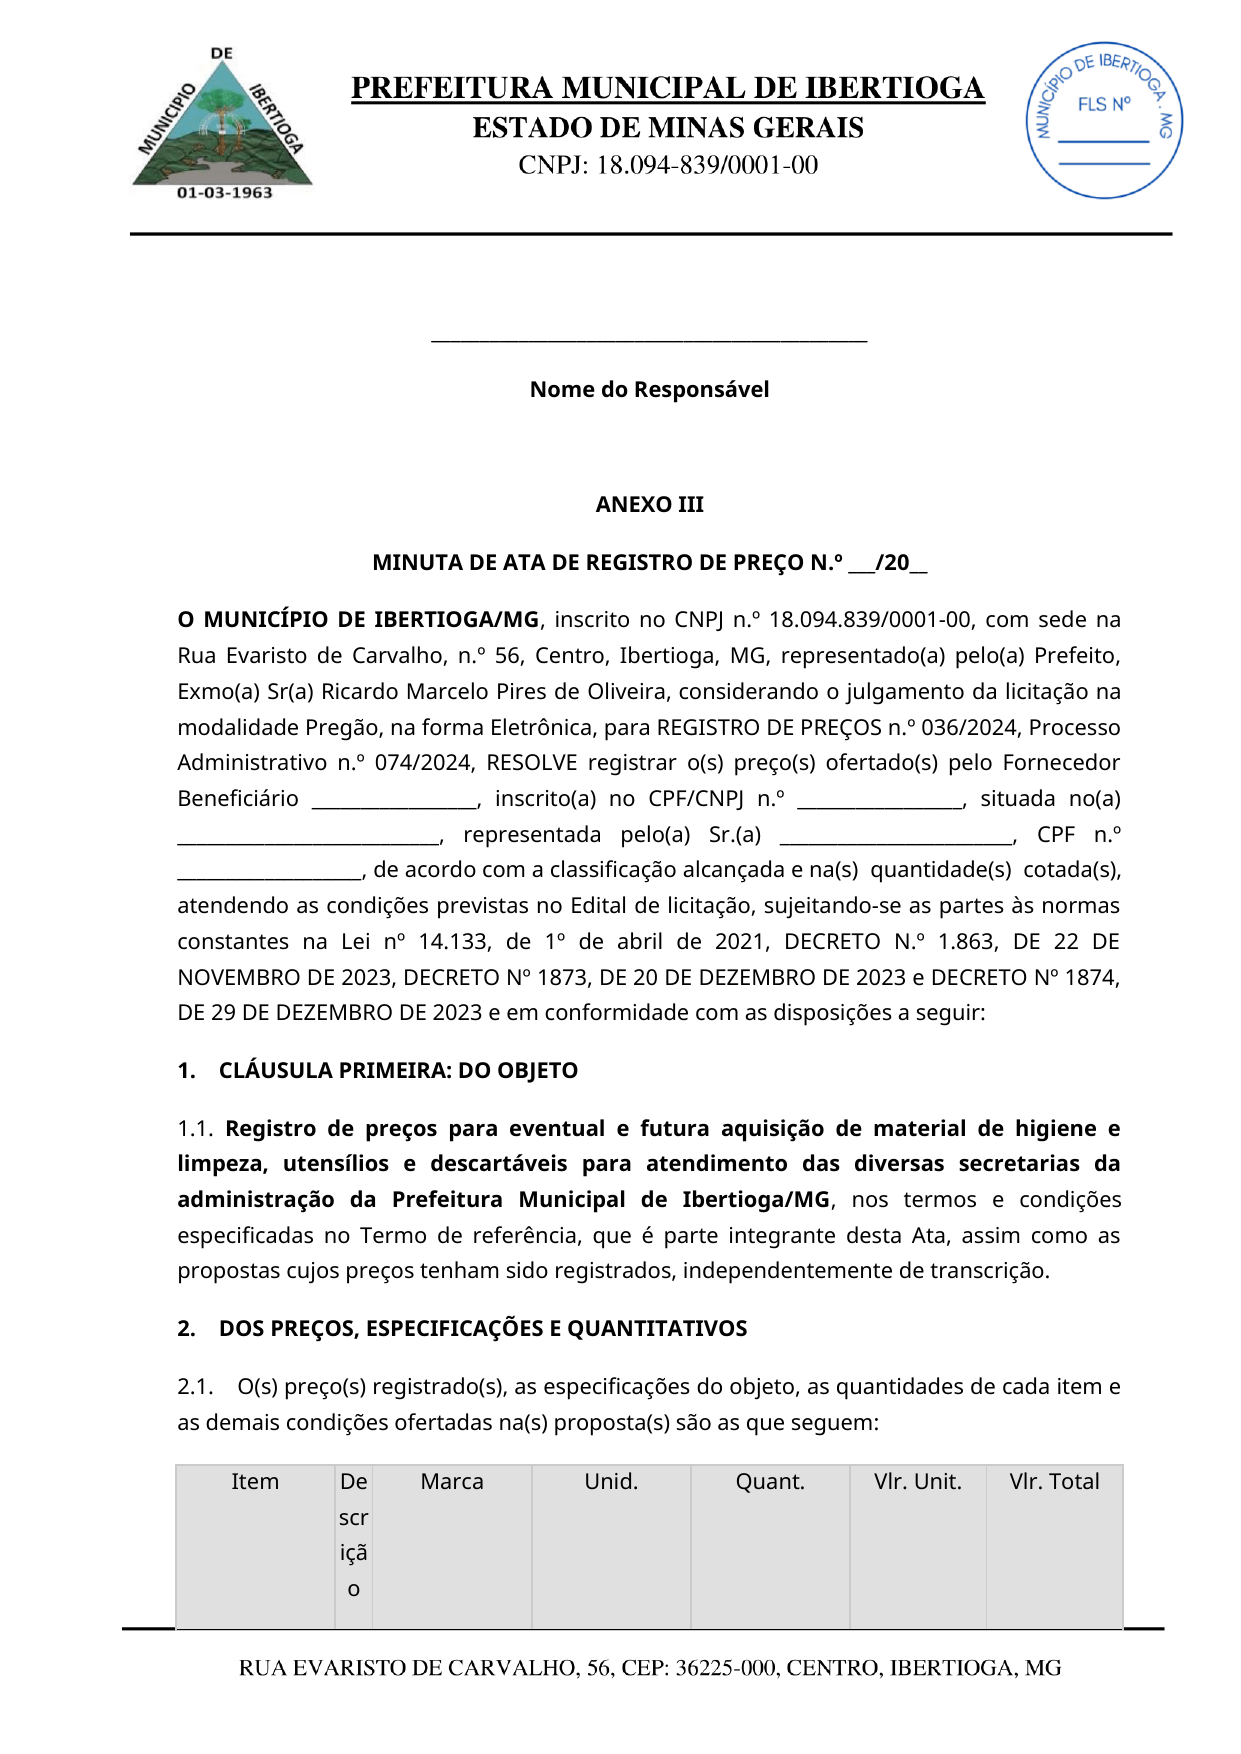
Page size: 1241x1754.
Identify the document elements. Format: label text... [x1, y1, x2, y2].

table_header Descrição [336, 1466, 372, 1629]
table_header Vlr. Unit. [851, 1466, 986, 1629]
text ANEXO III [177, 489, 1122, 519]
picture [0, 0, 1241, 1754]
text Nome do Responsável [177, 374, 1122, 404]
table_header Marca [373, 1466, 531, 1629]
table_header Vlr. Total [987, 1466, 1122, 1629]
text 2. DOS PREÇOS, ESPECIFICAÇÕES E QUANTITATIVOS [177, 1313, 1122, 1343]
text 2.1. O(s) preço(s) registrado(s), as especificações do objeto, as quantidades de cada item e as demais condições ofertadas na(s) proposta(s) são as que seguem: [177, 1371, 1122, 1436]
text _____________________________________________ [177, 316, 1122, 346]
text O MUNICÍPIO DE IBERTIOGA/MG, inscrito no CNPJ n.º 18.094.839/0001-00, com sede na Rua Evaristo de Carvalho, n.º 56, Centro, Ibertioga, MG, representado(a) pelo(a) Prefeito, Exmo(a) Sr(a) Ricardo Marcelo Pires de Oliveira, considerando o julgamento da licitação na modalidade Pregão, na forma Eletrônica, para REGISTRO DE PREÇOS n.º 036/2024, Processo Administrativo n.º 074/2024, RESOLVE registrar o(s) preço(s) ofertado(s) pelo Fornecedor Beneficiário _________________, inscrito(a) no CPF/CNPJ n.º _________________, situada no(a) ___________________________, representada pelo(a) Sr.(a) ________________________, CPF n.º ___________________, de acordo com a classificação alcançada e na(s) quantidade(s) cotada(s), atendendo as condições previstas no Edital de licitação, sujeitando-se as partes às normas constantes na Lei nº 14.133, de 1º de abril de 2021, DECRETO N.º 1.863, DE 22 DE NOVEMBRO DE 2023, DECRETO Nº 1873, DE 20 DE DEZEMBRO DE 2023 e DECRETO Nº 1874, DE 29 DE DEZEMBRO DE 2023 e em conformidade com as disposições a seguir: [177, 604, 1122, 1027]
text MINUTA DE ATA DE REGISTRO DE PREÇO N.º ___/20__ [177, 547, 1122, 577]
table_header Item [177, 1466, 334, 1629]
table_header Unid. [533, 1466, 690, 1629]
table_header Quant. [692, 1466, 849, 1629]
text 1. CLÁUSULA PRIMEIRA: DO OBJETO [177, 1055, 1122, 1085]
text 1.1. Registro de preços para eventual e futura aquisição de material de higiene e limpeza, utensílios e descartáveis para atendimento das diversas secretarias da administração da Prefeitura Municipal de Ibertioga/MG, nos termos e condições especificadas no Termo de referência, que é parte integrante desta Ata, assim como as propostas cujos preços tenham sido registrados, independentemente de transcrição. [177, 1113, 1122, 1285]
